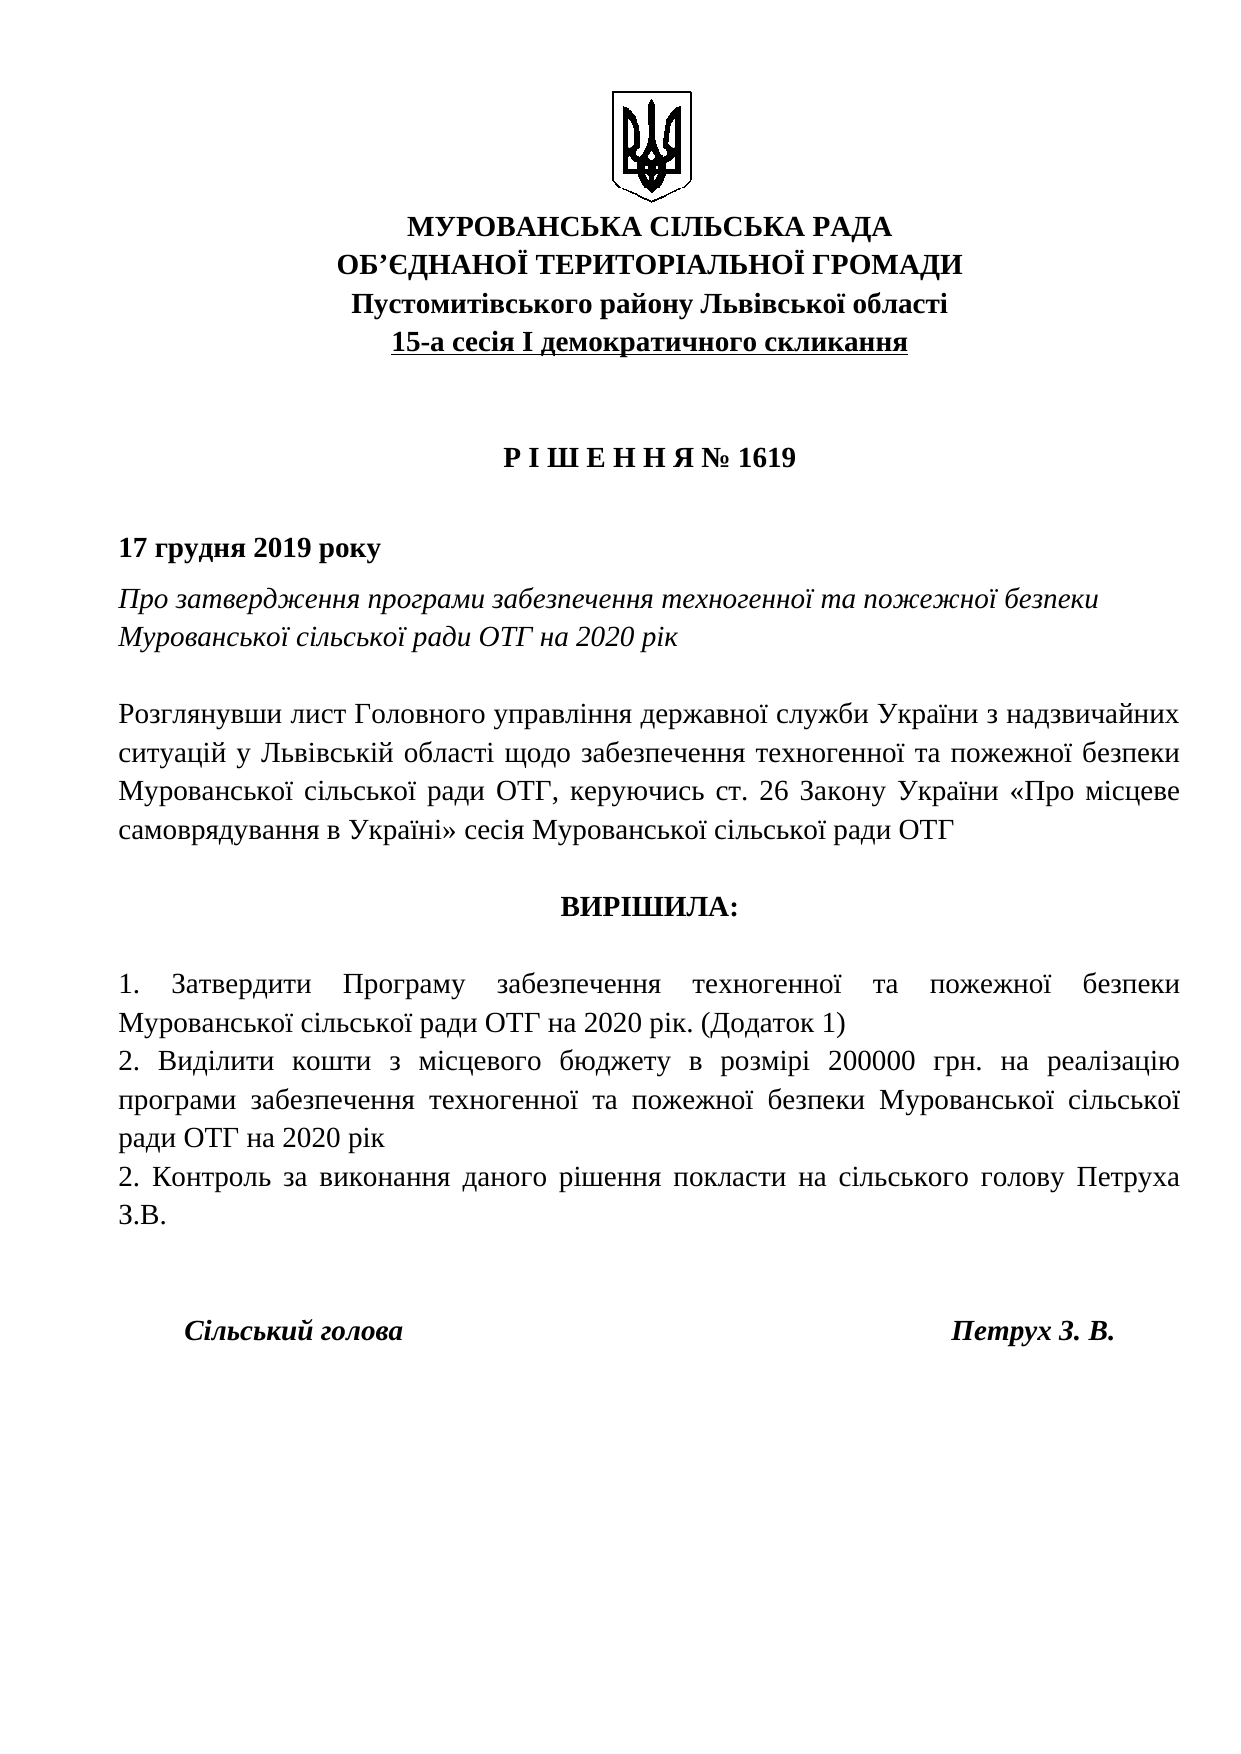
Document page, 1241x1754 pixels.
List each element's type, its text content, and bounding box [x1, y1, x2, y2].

text Про затвердження програми забезпечення техногенної та пожежної безпеки Мурованської сільської ради ОТГ на 2020 рік [118, 581, 1181, 653]
text 1. Затвердити Програму забезпечення техногенної та пожежної безпеки Мурованської сільської ради ОТГ на 2020 рік. (Додаток 1) [118, 966, 1181, 1038]
picture [608, 91, 697, 204]
text Пустомитівського району Львівської області [118, 286, 1181, 319]
text МУРОВАНСЬКА СІЛЬСЬКА РАДА [118, 89, 1181, 242]
text Сільський голова Петрух З. В. [118, 1313, 1181, 1347]
text 2. Контроль за виконання даного рішення покласти на сільського голову Петруха З.В. [118, 1159, 1181, 1231]
text ОБ’ЄДНАНОЇ ТЕРИТОРІАЛЬНОЇ ГРОМАДИ [118, 247, 1181, 281]
text ВИРІШИЛА: [118, 889, 1181, 923]
text Р І Ш Е Н Н Я № 1619 [118, 440, 1181, 474]
text 17 грудня 2019 року [118, 530, 1181, 563]
text 15-а сесія І демократичного скликання [118, 324, 1181, 358]
text 2. Виділити кошти з місцевого бюджету в розмірі 200000 грн. на реалізацію програми забезпечення техногенної та пожежної безпеки Мурованської сільської ради ОТГ на 2020 рік [118, 1043, 1181, 1154]
text Розглянувши лист Головного управління державної служби України з надзвичайних ситуацій у Львівській області щодо забезпечення техногенної та пожежної безпеки Мурованської сільської ради ОТГ, керуючись ст. 26 Закону України «Про місцеве самоврядування в Україні» сесія Мурованської сільської ради ОТГ [118, 696, 1181, 846]
